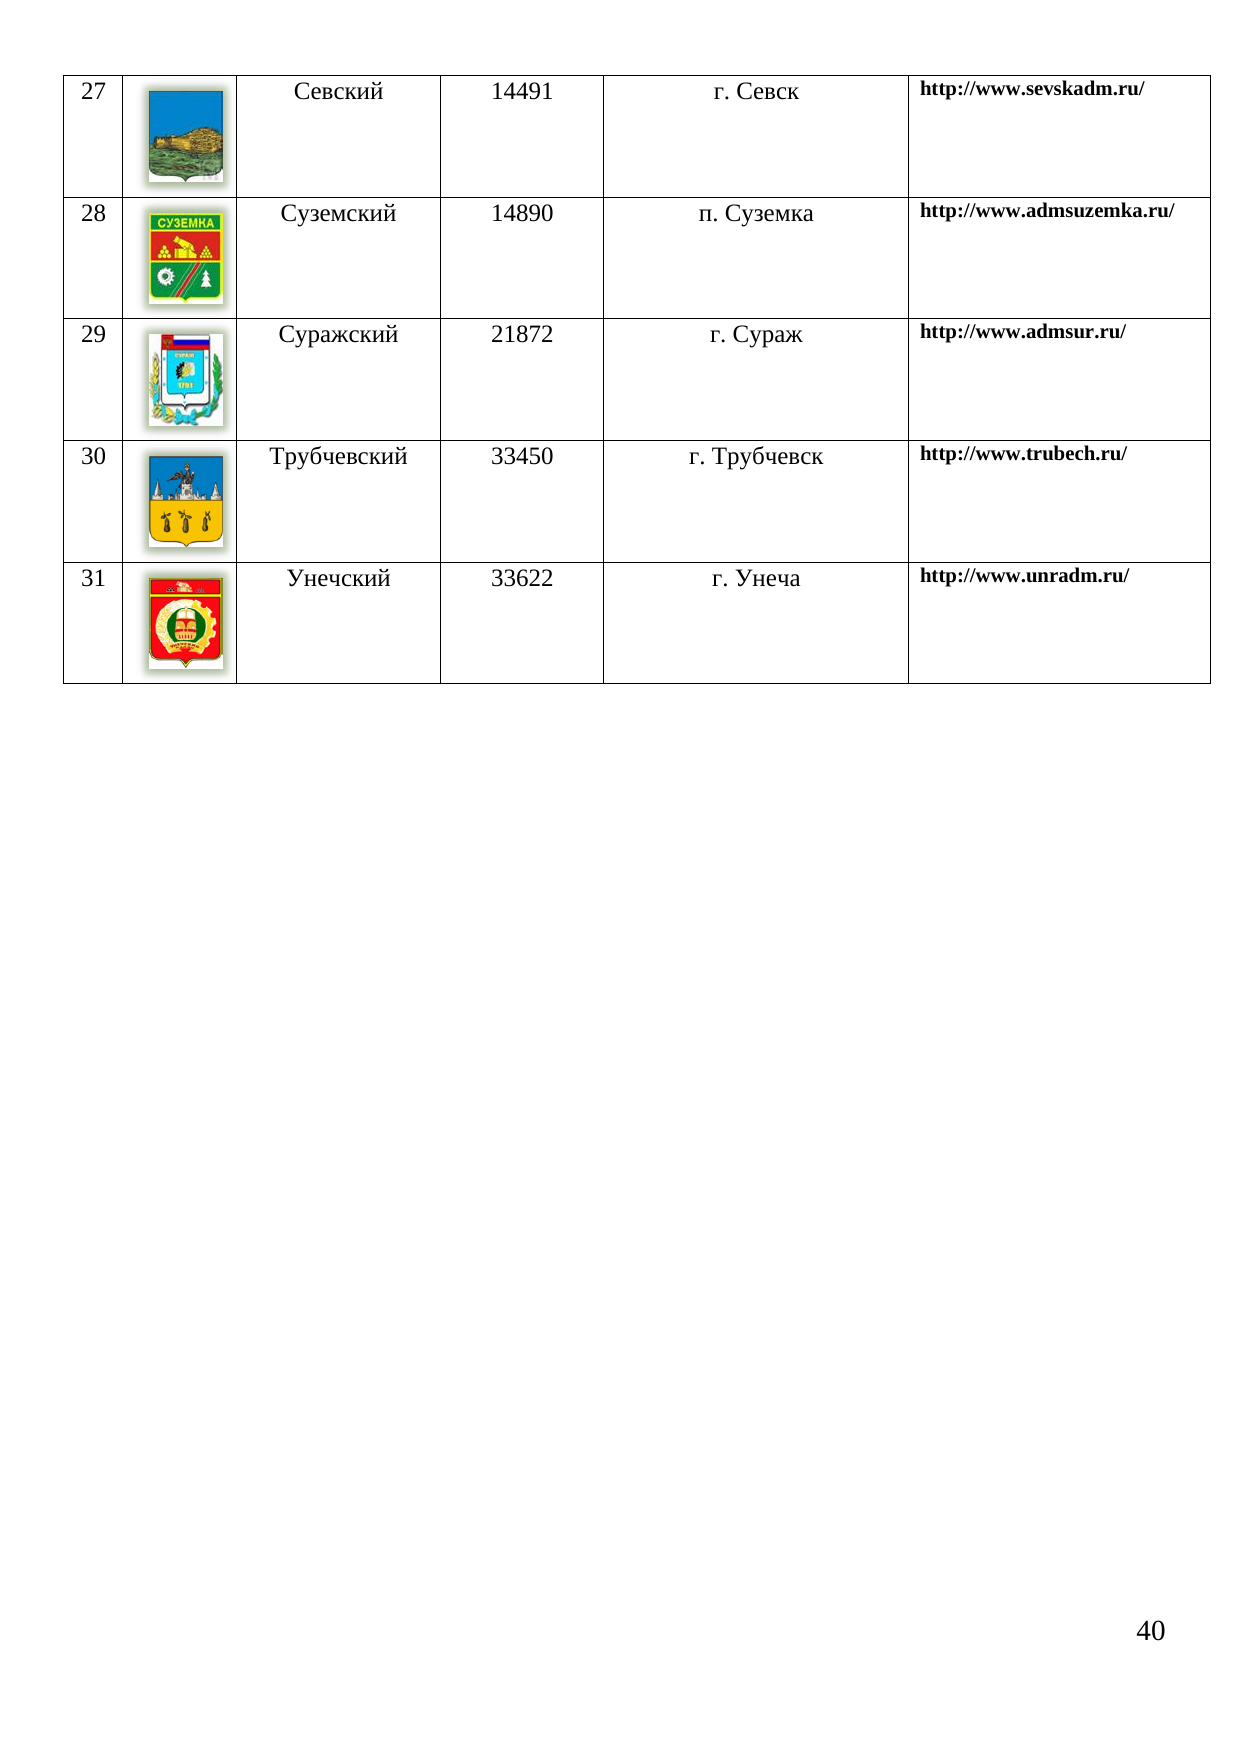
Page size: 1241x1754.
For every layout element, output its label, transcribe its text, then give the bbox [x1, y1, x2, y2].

table_cell 33450 [441, 441, 603, 562]
picture [149, 98, 223, 182]
table_cell Унечский [237, 563, 440, 683]
table_cell [123, 198, 236, 318]
table_cell Трубчевский [237, 441, 440, 562]
table_cell [123, 563, 236, 683]
picture [149, 91, 223, 99]
table_cell 29 [64, 319, 122, 440]
table_cell [123, 441, 236, 562]
table_cell http://www.unradm.ru/ [909, 563, 1210, 683]
table_cell 28 [64, 198, 122, 318]
table_cell http://www.trubech.ru/ [909, 441, 1210, 562]
picture [149, 578, 223, 669]
table_cell 30 [64, 441, 122, 562]
table_cell [123, 319, 236, 440]
table_cell 14890 [441, 198, 603, 318]
table_cell Суражский [237, 319, 440, 440]
table_cell 33622 [441, 563, 603, 683]
picture [149, 456, 223, 547]
table_cell 21872 [441, 319, 603, 440]
picture [149, 213, 223, 304]
table_cell Севский [237, 76, 440, 197]
table_cell 31 [64, 563, 122, 683]
table_cell 27 [64, 76, 122, 197]
table_cell г. Унеча [604, 563, 908, 683]
table_cell п. Суземка [604, 198, 908, 318]
table_cell 14491 [441, 76, 603, 197]
table_cell [123, 76, 236, 197]
table_cell г. Сураж [604, 319, 908, 440]
table_cell http://www.admsuzemka.ru/ [909, 198, 1210, 318]
table_cell http://www.sevskadm.ru/ [909, 76, 1210, 197]
table_cell г. Трубчевск [604, 441, 908, 562]
table_cell г. Севск [604, 76, 908, 197]
table_cell Суземский [237, 198, 440, 318]
picture [149, 334, 223, 426]
table_cell http://www.admsur.ru/ [909, 319, 1210, 440]
